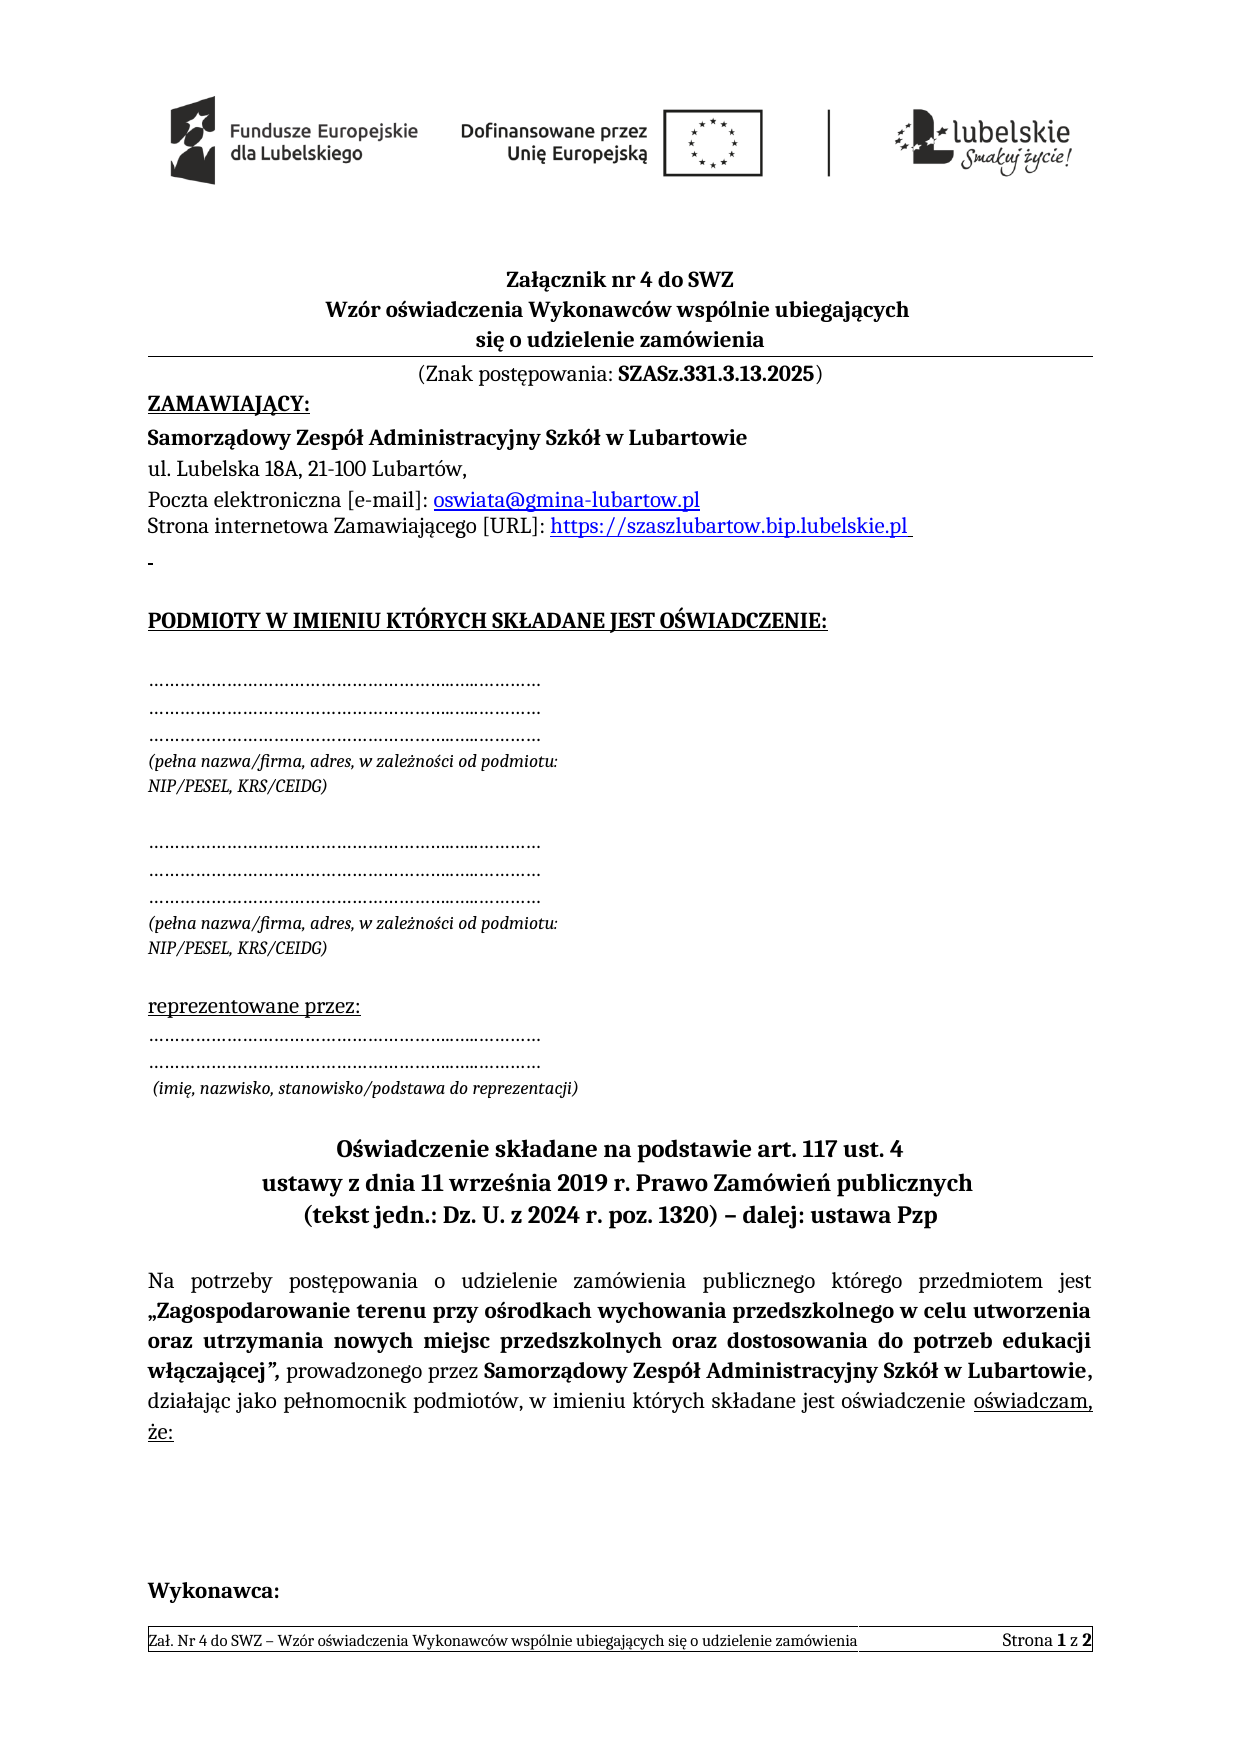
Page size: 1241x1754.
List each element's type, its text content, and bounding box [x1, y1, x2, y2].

text (Znak postępowania: SZASz.331.3.13.2025) [148, 360, 1093, 387]
text (imię, nazwisko, stanowisko/podstawa do reprezentacji) [148, 1078, 1093, 1099]
text Załącznik nr 4 do SWZ [148, 267, 1093, 293]
text …………………………………………………..…..………… [148, 858, 651, 882]
text …………………………………………………..…..………… [148, 830, 651, 854]
text Wykonawca: [148, 1578, 651, 1604]
text Poczta elektroniczna [e-mail]: oswiata@gmina-lubartow.pl [148, 487, 1093, 513]
picture [147, 73, 1093, 207]
text (pełna nazwa/firma, adres, w zależności od podmiotu: NIP/PESEL, KRS/CEIDG) [148, 750, 621, 797]
text ZAMAWIAJĄCY: [148, 391, 1093, 417]
text …………………………………………………..…..………… [148, 723, 651, 747]
text …………………………………………………..…..………… [148, 695, 651, 719]
text Oświadczenie składane na podstawie art. 117 ust. 4 [148, 1135, 1093, 1164]
text …………………………………………………..…..………… [148, 1023, 651, 1047]
text …………………………………………………..…..………… [148, 1050, 651, 1074]
text Wzór oświadczenia Wykonawców wspólnie ubiegających się o udzielenie zamówienia [148, 297, 1093, 356]
text (pełna nazwa/firma, adres, w zależności od podmiotu: NIP/PESEL, KRS/CEIDG) [148, 913, 621, 959]
text …………………………………………………..…..………… [148, 885, 651, 909]
text ul. Lubelska 18A, 21-100 Lubartów, [148, 456, 697, 482]
text ustawy z dnia 11 września 2019 r. Prawo Zamówień publicznych (tekst jedn.: Dz. U. z 2024 r. poz. 1320) – dalej: ustawa Pzp [148, 1168, 1093, 1230]
text Strona internetowa Zamawiającego [URL]: https://szaszlubartow.bip.lubelskie.pl [148, 513, 1093, 539]
text PODMIOTY W IMIENIU KTÓRYCH SKŁADANE JEST OŚWIADCZENIE: [148, 607, 1093, 634]
text reprezentowane przez: [148, 992, 1093, 1019]
text …………………………………………………..…..………… [148, 668, 651, 692]
text Na potrzeby postępowania o udzielenie zamówienia publicznego którego przedmiotem jest „Zagospodarowanie terenu przy ośrodkach wychowania przedszkolnego w celu utworzenia oraz utrzymania nowych miejsc przedszkolnych oraz dostosowania do potrzeb edukacji włączającej”, prowadzonego przez Samorządowy Zespół Administracyjny Szkół w Lubartowie, działając jako pełnomocnik podmiotów, w imieniu których składane jest oświadczenie oświadczam, że: [148, 1267, 1093, 1445]
text Samorządowy Zespół Administracyjny Szkół w Lubartowie [148, 425, 1093, 451]
